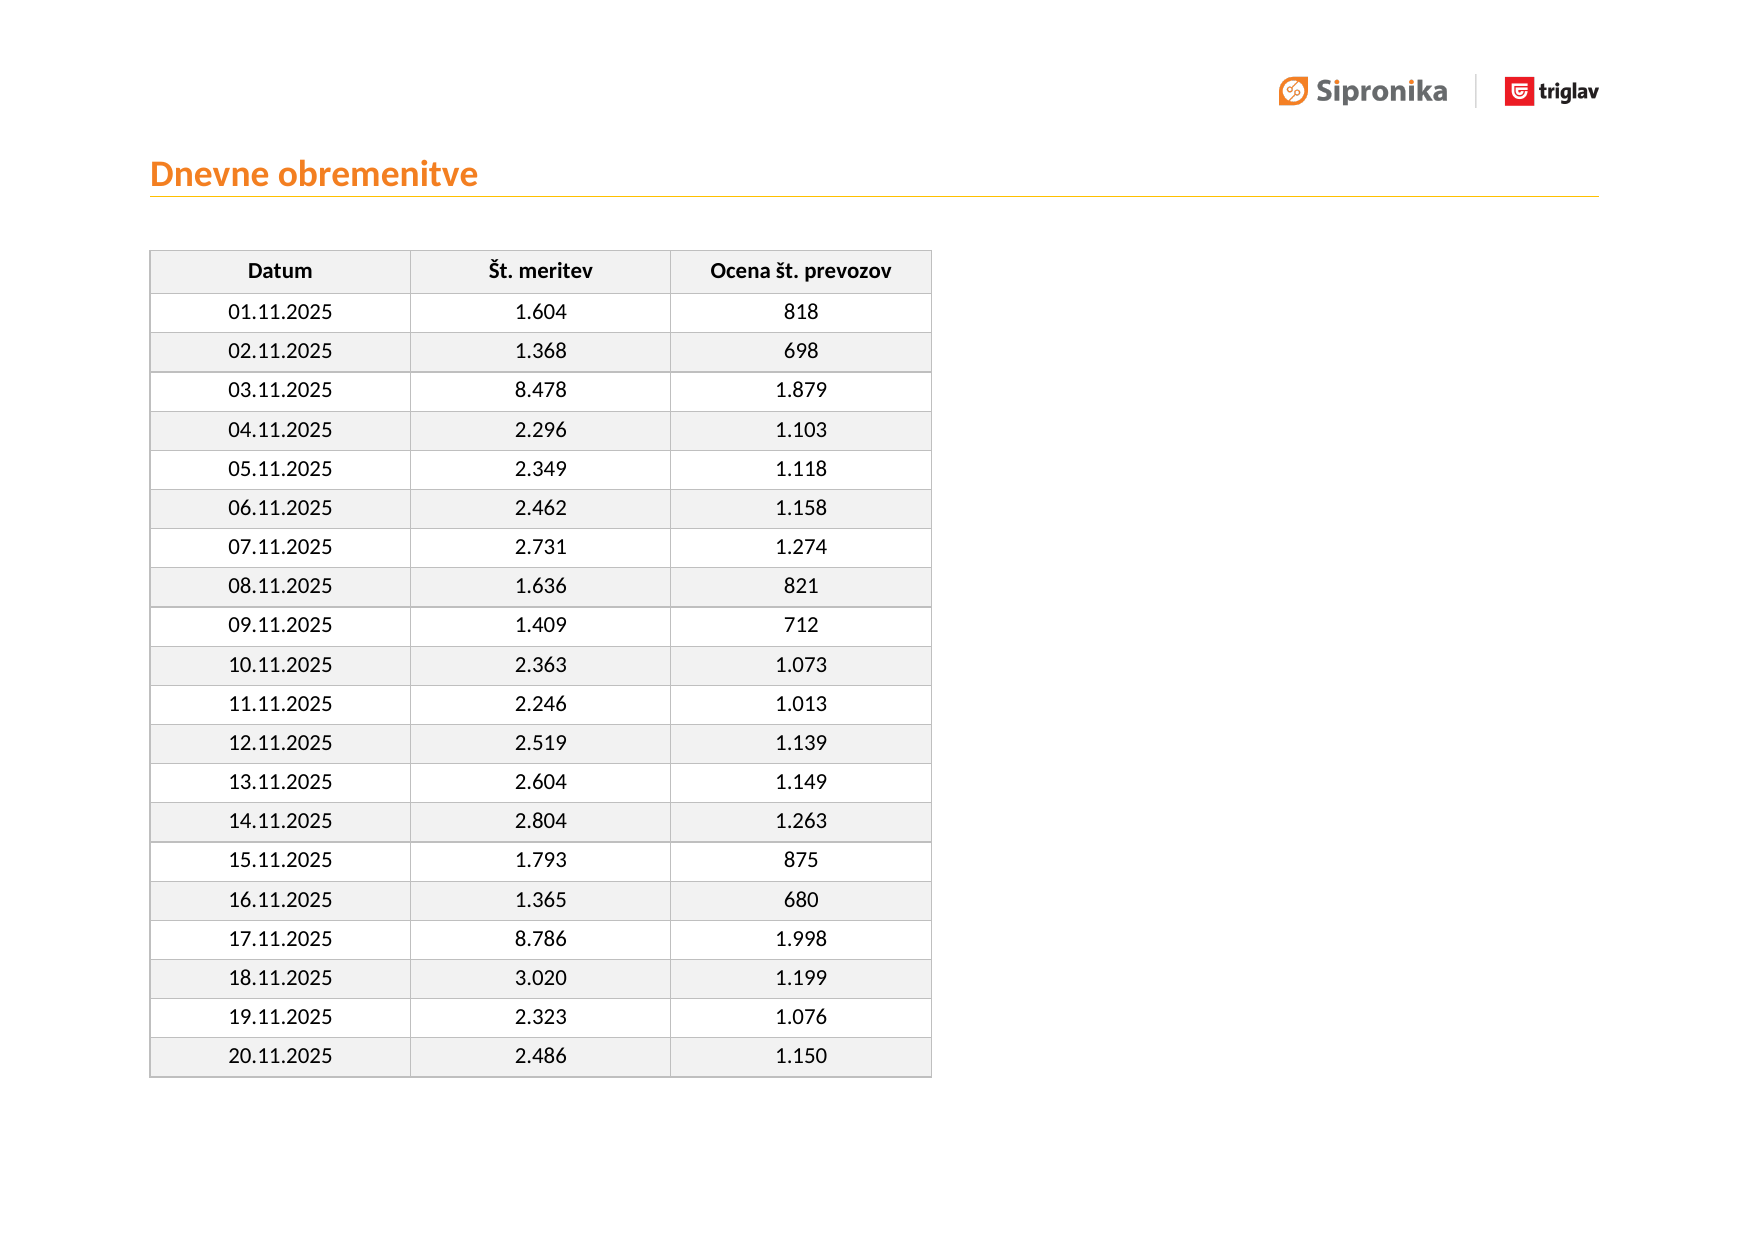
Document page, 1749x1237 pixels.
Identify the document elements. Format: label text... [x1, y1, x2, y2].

table_cell 09.11.2025 [151, 608, 410, 646]
table_cell 1.013 [671, 686, 931, 724]
table_cell 12.11.2025 [151, 725, 410, 763]
table_cell 698 [671, 333, 931, 371]
table_cell 16.11.2025 [151, 882, 410, 920]
table_header Datum [151, 251, 410, 293]
table_cell 1.118 [671, 451, 931, 489]
table_cell 08.11.2025 [151, 568, 410, 606]
table_cell 05.11.2025 [151, 451, 410, 489]
table_cell 1.199 [671, 960, 931, 998]
table_cell 818 [671, 294, 931, 332]
table_cell 2.246 [411, 686, 670, 724]
table_cell 1.158 [671, 490, 931, 528]
table_cell 07.11.2025 [151, 529, 410, 567]
table_cell 01.11.2025 [151, 294, 410, 332]
table_cell 1.365 [411, 882, 670, 920]
table_cell 2.462 [411, 490, 670, 528]
table_cell 2.519 [411, 725, 670, 763]
subtitle Dnevne obremenitve [150, 150, 1599, 196]
table_cell 02.11.2025 [151, 333, 410, 371]
table_cell 2.349 [411, 451, 670, 489]
table_cell 10.11.2025 [151, 647, 410, 685]
table_cell 15.11.2025 [151, 843, 410, 881]
table_cell 712 [671, 608, 931, 646]
table_cell 1.793 [411, 843, 670, 881]
table_cell 1.139 [671, 725, 931, 763]
table_header Ocena št. prevozov [671, 251, 931, 293]
table_cell 19.11.2025 [151, 999, 410, 1037]
table_cell 1.409 [411, 608, 670, 646]
table_cell 2.804 [411, 803, 670, 841]
table_cell 2.363 [411, 647, 670, 685]
picture [1279, 74, 1599, 108]
table_cell 1.368 [411, 333, 670, 371]
table_cell 875 [671, 843, 931, 881]
table_cell 2.731 [411, 529, 670, 567]
table_cell 18.11.2025 [151, 960, 410, 998]
table_cell 1.636 [411, 568, 670, 606]
table_cell 1.263 [671, 803, 931, 841]
table_cell 06.11.2025 [151, 490, 410, 528]
table_header Št. meritev [411, 251, 670, 293]
table_cell 2.296 [411, 412, 670, 450]
table_cell 1.274 [671, 529, 931, 567]
table_cell 3.020 [411, 960, 670, 998]
table_cell 17.11.2025 [151, 921, 410, 959]
table_cell 14.11.2025 [151, 803, 410, 841]
table_cell 20.11.2025 [151, 1038, 410, 1076]
table_cell 680 [671, 882, 931, 920]
table_cell 2.323 [411, 999, 670, 1037]
table_cell 2.604 [411, 764, 670, 802]
table_cell 8.478 [411, 373, 670, 411]
table_cell 1.604 [411, 294, 670, 332]
table_cell 1.150 [671, 1038, 931, 1076]
table_cell 1.149 [671, 764, 931, 802]
table_cell 1.076 [671, 999, 931, 1037]
table_cell 11.11.2025 [151, 686, 410, 724]
table_cell 1.103 [671, 412, 931, 450]
table_cell 04.11.2025 [151, 412, 410, 450]
table_cell 1.879 [671, 373, 931, 411]
table_cell 1.998 [671, 921, 931, 959]
table_cell 8.786 [411, 921, 670, 959]
table_cell 03.11.2025 [151, 373, 410, 411]
table_cell 13.11.2025 [151, 764, 410, 802]
table_cell 2.486 [411, 1038, 670, 1076]
table_cell 821 [671, 568, 931, 606]
table_cell 1.073 [671, 647, 931, 685]
